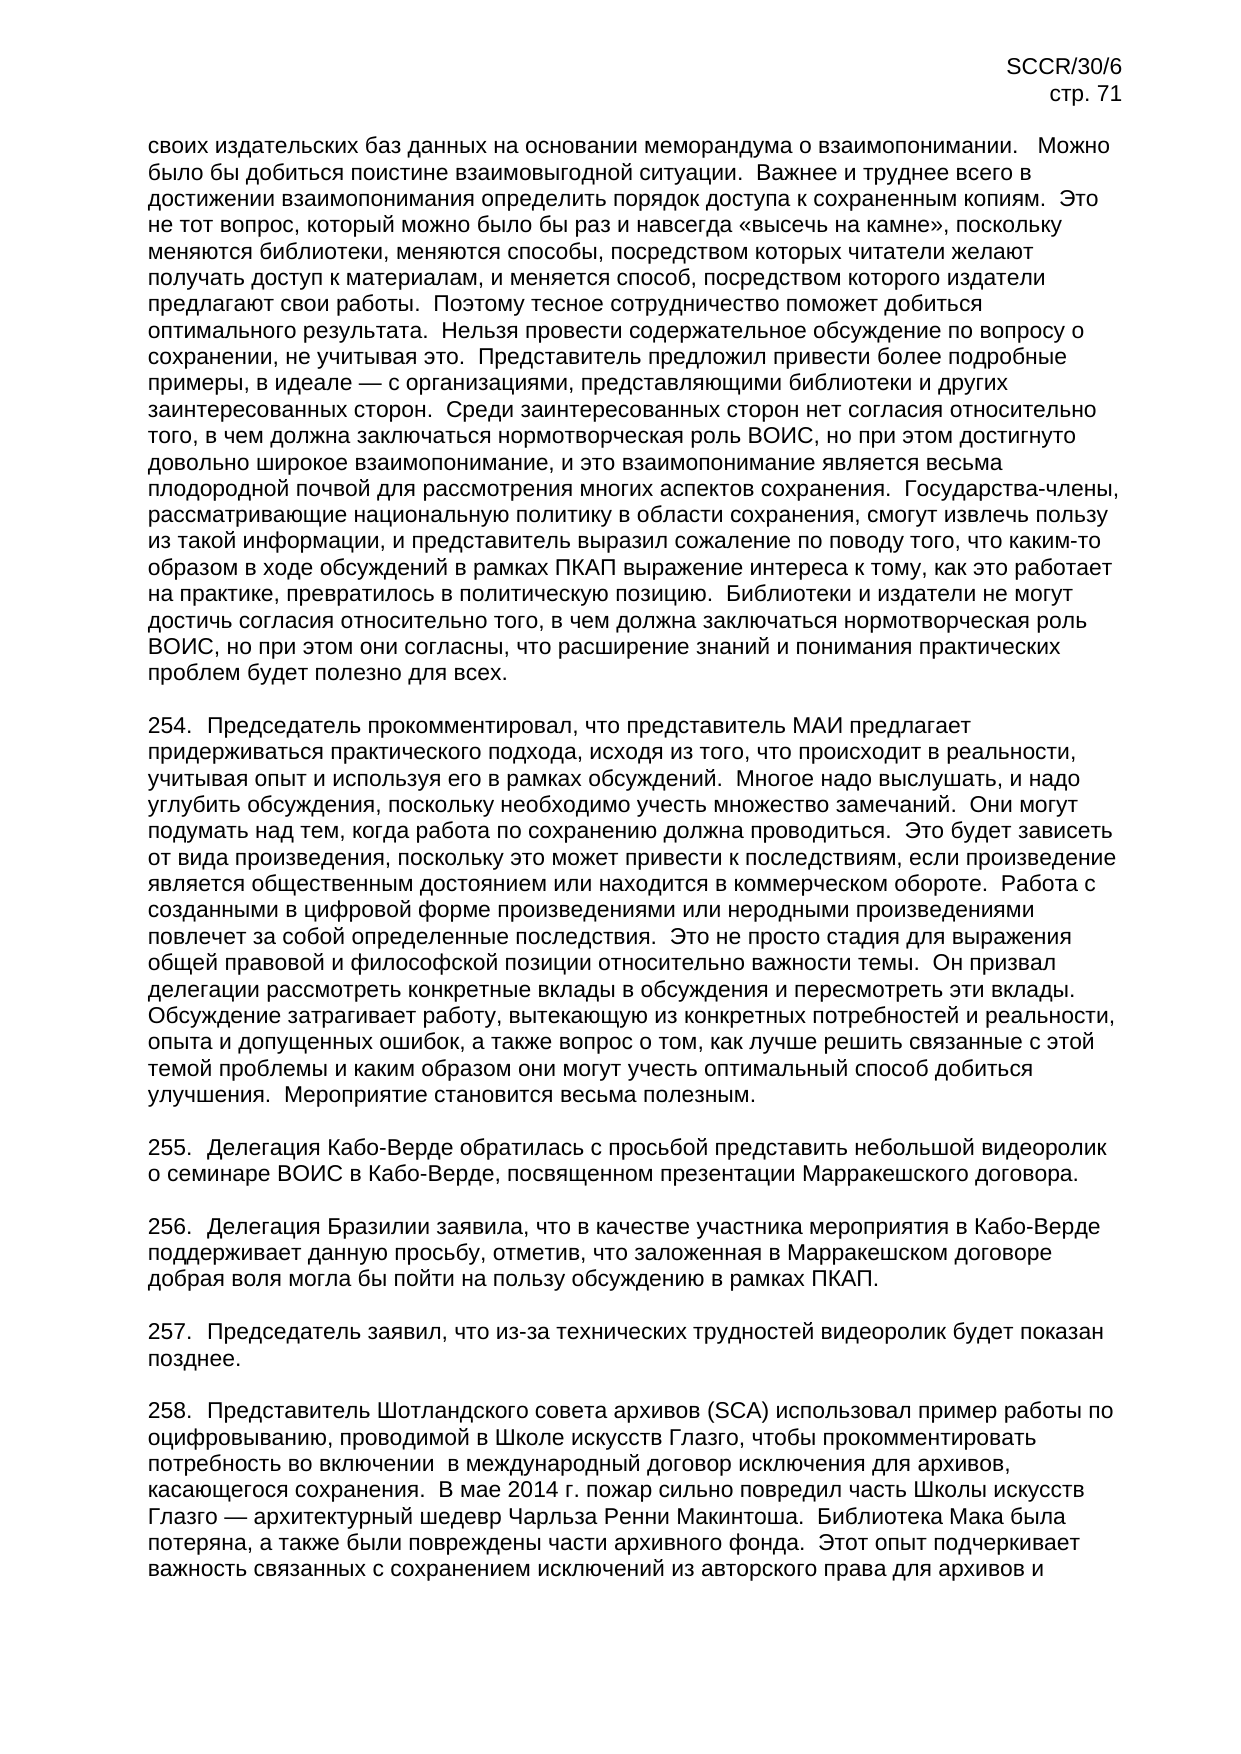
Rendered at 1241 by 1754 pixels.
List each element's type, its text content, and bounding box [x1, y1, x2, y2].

list Председатель прокомментировал, что представитель МАИ предлагает придерживаться практического подхода, исходя из того, что происходит в реальности, учитывая опыт и используя его в рамках обсуждений. Многое надо выслушать, и надо углубить обсуждения, поскольку необходимо учесть множество замечаний. Они могут подумать над тем, когда работа по сохранению должна проводиться. Это будет зависеть от вида произведения, поскольку это может привести к последствиям, если произведение является общественным достоянием или находится в коммерческом обороте. Работа с созданными в цифровой форме произведениями или неродными произведениями повлечет за собой определенные последствия. Это не просто стадия для выражения общей правовой и философской позиции относительно важности темы. Он призвал делегации рассмотреть конкретные вклады в обсуждения и пересмотреть эти вклады. Обсуждение затрагивает работу, вытекающую из конкретных потребностей и реальности, опыта и допущенных ошибок, а также вопрос о том, как лучше решить связанные с этой темой проблемы и каким образом они могут учесть оптимальный способ добиться улучшения. Мероприятие становится весьма полезным. [148, 712, 1122, 1107]
list Председатель заявил, что из-за технических трудностей видеоролик будет показан позднее. [148, 1318, 1122, 1371]
list Делегация Кабо-Верде обратилась с просьбой представить небольшой видеоролик о семинаре ВОИС в Кабо-Верде, посвященном презентации Марракешского договора. [148, 1134, 1122, 1186]
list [148, 132, 1122, 686]
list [148, 1397, 1122, 1582]
list Делегация Бразилии заявила, что в качестве участника мероприятия в Кабо-Верде поддерживает данную просьбу, отметив, что заложенная в Марракешском договоре добрая воля могла бы пойти на пользу обсуждению в рамках ПКАП. [148, 1213, 1122, 1292]
